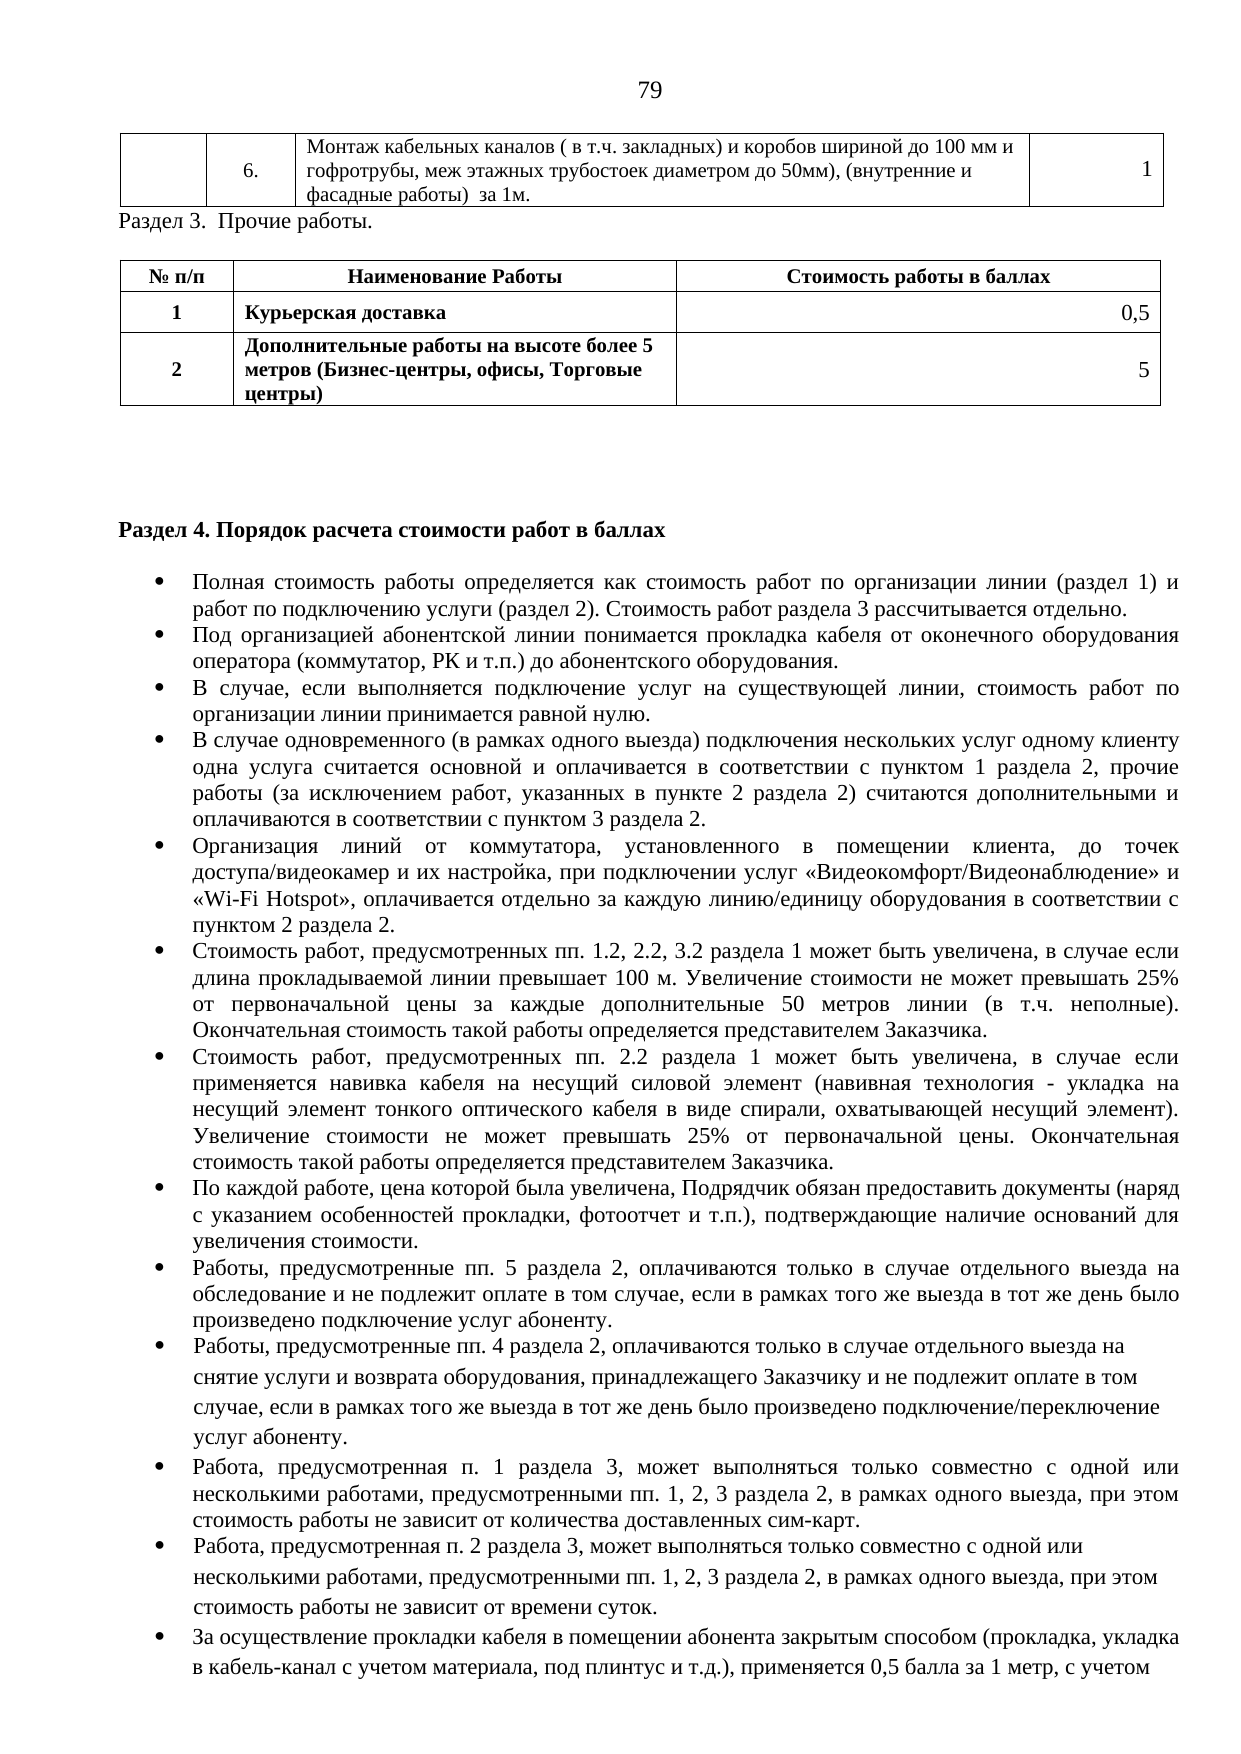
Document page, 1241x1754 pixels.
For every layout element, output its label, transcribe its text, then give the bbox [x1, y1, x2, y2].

table_cell [121, 134, 206, 206]
table_header Стоимость работы в баллах [677, 261, 1160, 291]
list Стоимость работ, предусмотренных пп. 2.2 раздела 1 может быть увеличена, в случае если применяется навивка кабеля на несущий силовой элемент (навивная технология - укладка на несущий элемент тонкого оптического кабеля в виде спирали, охватывающей несущий элемент). Увеличение стоимости не может превышать 25% от первоначальной цены. Окончательная стоимость такой работы определяется представителем Заказчика. [155, 1043, 1181, 1174]
list По каждой работе, цена которой была увеличена, Подрядчик обязан предоставить документы (наряд с указанием особенностей прокладки, фотоотчет и т.п.), подтверждающие наличие оснований для увеличения стоимости. [155, 1174, 1181, 1253]
table_cell Монтаж кабельных каналов ( в т.ч. закладных) и коробов шириной до 100 мм и гофротрубы, меж этажных трубостоек диаметром до 50мм), (внутренние и фасадные работы) за 1м. [296, 134, 1029, 206]
list Полная стоимость работы определяется как стоимость работ по организации линии (раздел 1) и работ по подключению услуги (раздел 2). Стоимость работ раздела 3 рассчитывается отдельно. [155, 568, 1181, 621]
list В случае, если выполняется подключение услуг на существующей линии, стоимость работ по организации линии принимается равной нулю. [155, 674, 1181, 726]
table_header № п/п [121, 261, 233, 291]
list Стоимость работ, предусмотренных пп. 1.2, 2.2, 3.2 раздела 1 может быть увеличена, в случае если длина прокладываемой линии превышает 100 м. Увеличение стоимости не может превышать 25% от первоначальной цены за каждые дополнительные 50 метров линии (в т.ч. неполные). Окончательная стоимость такой работы определяется представителем Заказчика. [155, 937, 1181, 1043]
table_cell 0,5 [677, 292, 1160, 332]
list Работы, предусмотренные пп. 5 раздела 2, оплачиваются только в случае отдельного выезда на обследование и не подлежит оплате в том случае, если в рамках того же выезда в тот же день было произведено подключение услуг абоненту. [155, 1253, 1181, 1333]
table_header Наименование Работы [234, 261, 676, 291]
list Работа, предусмотренная п. 2 раздела 3, может выполняться только совместно с одной или несколькими работами, предусмотренными пп. 1, 2, 3 раздела 2, в рамках одного выезда, при этом стоимость работы не зависит от времени суток. [156, 1532, 1181, 1619]
list Работа, предусмотренная п. 1 раздела 3, может выполняться только совместно с одной или несколькими работами, предусмотренными пп. 1, 2, 3 раздела 2, в рамках одного выезда, при этом стоимость работы не зависит от количества доставленных сим-карт. [155, 1453, 1181, 1532]
list В случае одновременного (в рамках одного выезда) подключения нескольких услуг одному клиенту одна услуга считается основной и оплачивается в соответствии с пунктом 1 раздела 2, прочие работы (за исключением работ, указанных в пункте 2 раздела 2) считаются дополнительными и оплачиваются в соответствии с пунктом 3 раздела 2. [155, 726, 1181, 832]
text Раздел 4. Порядок расчета стоимости работ в баллах [118, 516, 1181, 542]
table_cell 1 [121, 292, 233, 332]
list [156, 1623, 1181, 1680]
list Организация линий от коммутатора, установленного в помещении клиента, до точек доступа/видеокамер и их настройка, при подключении услуг «Видеокомфорт/Видеонаблюдение» и «Wi-Fi Hotspot», оплачивается отдельно за каждую линию/единицу оборудования в соответствии с пунктом 2 раздела 2. [155, 832, 1181, 937]
table_cell 6. [207, 134, 295, 206]
table_cell 2 [121, 333, 233, 405]
table_cell Дополнительные работы на высоте более 5 метров (Бизнес-центры, офисы, Торговые центры) [234, 333, 676, 405]
table_cell Курьерская доставка [234, 292, 676, 332]
list Под организацией абонентской линии понимается прокладка кабеля от оконечного оборудования оператора (коммутатор, РК и т.п.) до абонентского оборудования. [155, 621, 1181, 674]
list Работы, предусмотренные пп. 4 раздела 2, оплачиваются только в случае отдельного выезда на снятие услуги и возврата оборудования, принадлежащего Заказчику и не подлежит оплате в том случае, если в рамках того же выезда в тот же день было произведено подключение/переключение услуг абоненту. [156, 1333, 1181, 1449]
table_cell 5 [677, 333, 1160, 405]
text Раздел 3. Прочие работы. [118, 207, 1181, 233]
table_cell 1 [1030, 134, 1163, 206]
